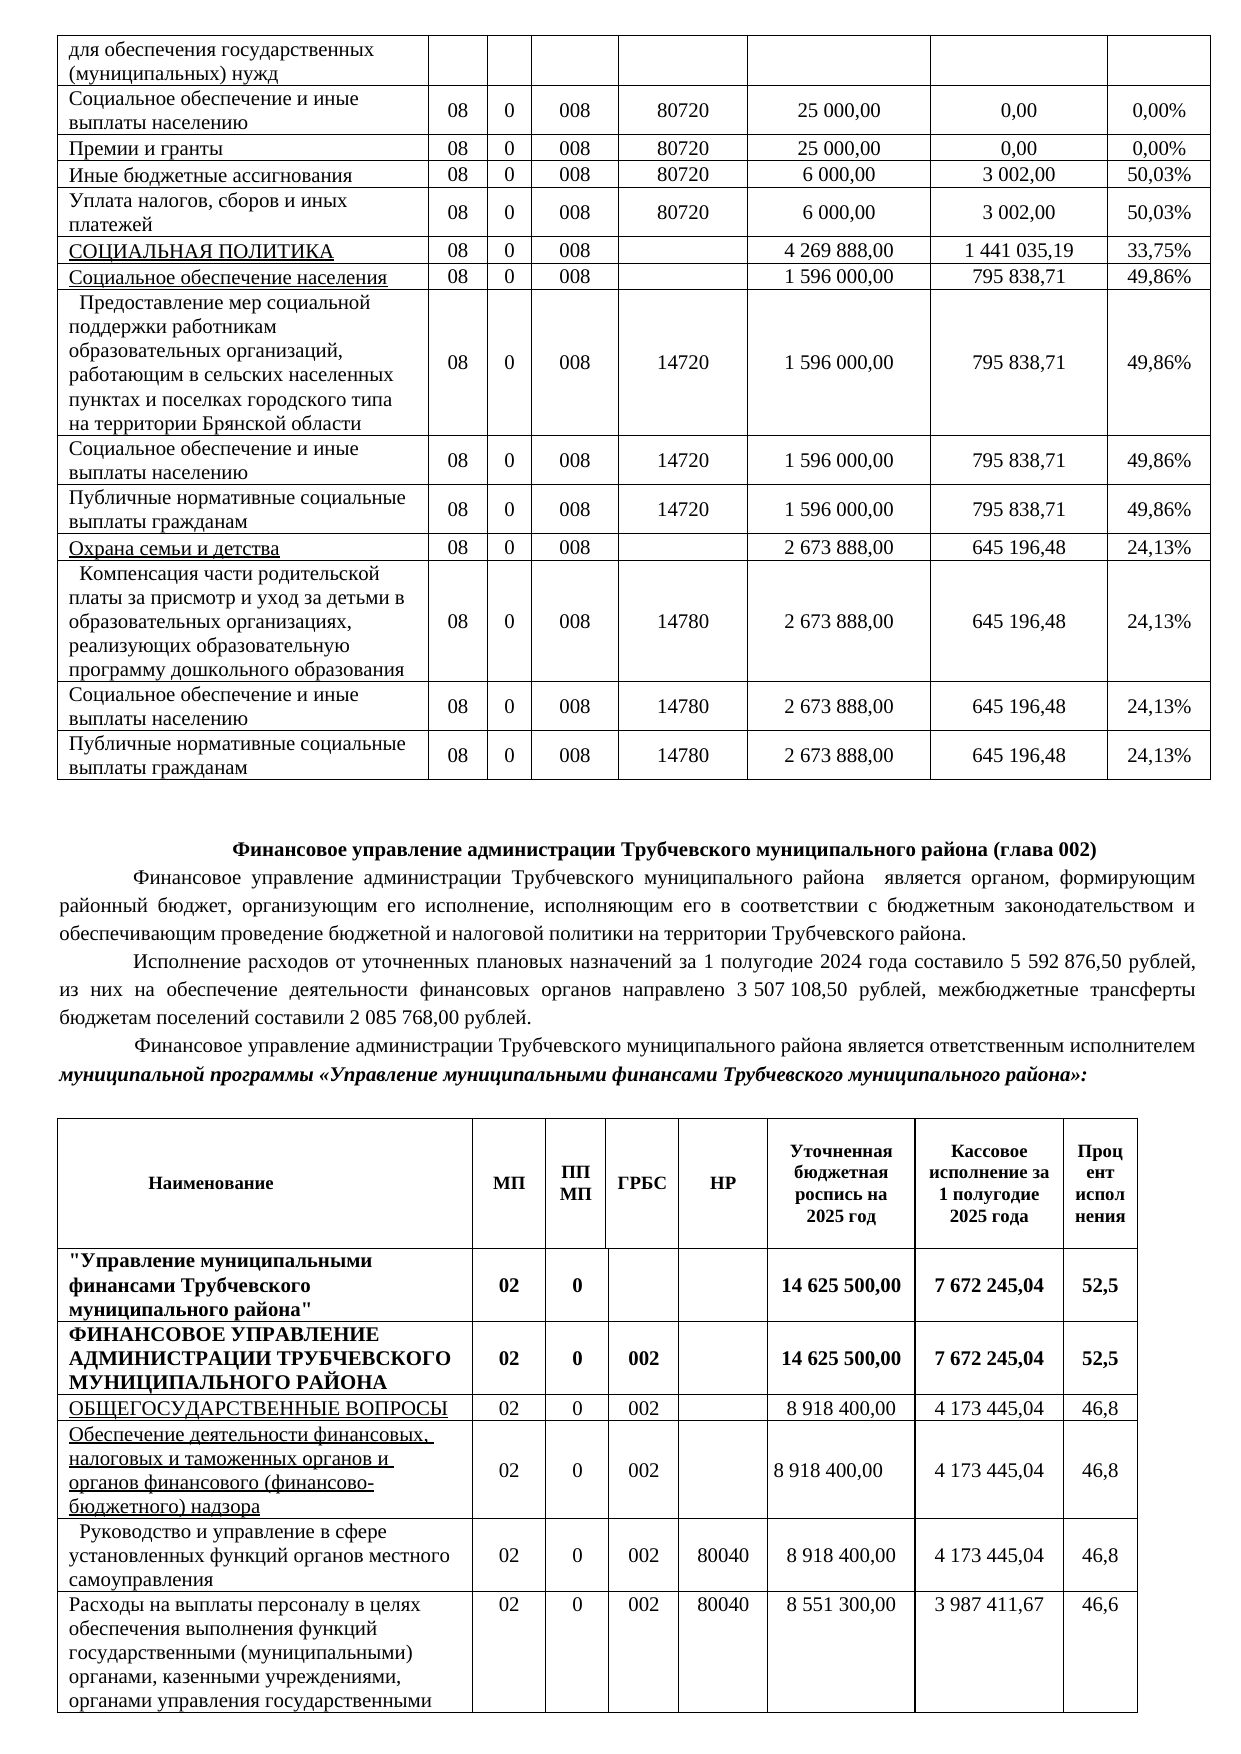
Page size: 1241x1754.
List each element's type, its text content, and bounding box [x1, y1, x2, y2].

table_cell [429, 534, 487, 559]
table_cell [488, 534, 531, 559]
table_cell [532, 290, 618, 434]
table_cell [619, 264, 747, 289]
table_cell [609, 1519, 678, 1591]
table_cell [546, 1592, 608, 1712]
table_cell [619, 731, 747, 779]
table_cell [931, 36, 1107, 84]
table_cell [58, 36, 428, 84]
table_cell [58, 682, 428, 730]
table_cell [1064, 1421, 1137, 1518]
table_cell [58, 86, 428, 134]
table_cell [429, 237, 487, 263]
text Финансовое управление администрации Трубчевского муниципального района является ответственным исполнителем муниципальной программы «Управление муниципальными финансами Трубчевского муниципального района»: [59, 1033, 1196, 1086]
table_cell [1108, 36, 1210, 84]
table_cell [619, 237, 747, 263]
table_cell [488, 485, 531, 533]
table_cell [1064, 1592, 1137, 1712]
text Исполнение расходов от уточненных плановых назначений за 1 полугодие 2024 года составило 5 592 876,50 рублей, из них на обеспечение деятельности финансовых органов направлено 3 507 108,50 рублей, межбюджетные трансферты бюджетам поселений составили 2 085 768,00 рублей. [59, 949, 1196, 1029]
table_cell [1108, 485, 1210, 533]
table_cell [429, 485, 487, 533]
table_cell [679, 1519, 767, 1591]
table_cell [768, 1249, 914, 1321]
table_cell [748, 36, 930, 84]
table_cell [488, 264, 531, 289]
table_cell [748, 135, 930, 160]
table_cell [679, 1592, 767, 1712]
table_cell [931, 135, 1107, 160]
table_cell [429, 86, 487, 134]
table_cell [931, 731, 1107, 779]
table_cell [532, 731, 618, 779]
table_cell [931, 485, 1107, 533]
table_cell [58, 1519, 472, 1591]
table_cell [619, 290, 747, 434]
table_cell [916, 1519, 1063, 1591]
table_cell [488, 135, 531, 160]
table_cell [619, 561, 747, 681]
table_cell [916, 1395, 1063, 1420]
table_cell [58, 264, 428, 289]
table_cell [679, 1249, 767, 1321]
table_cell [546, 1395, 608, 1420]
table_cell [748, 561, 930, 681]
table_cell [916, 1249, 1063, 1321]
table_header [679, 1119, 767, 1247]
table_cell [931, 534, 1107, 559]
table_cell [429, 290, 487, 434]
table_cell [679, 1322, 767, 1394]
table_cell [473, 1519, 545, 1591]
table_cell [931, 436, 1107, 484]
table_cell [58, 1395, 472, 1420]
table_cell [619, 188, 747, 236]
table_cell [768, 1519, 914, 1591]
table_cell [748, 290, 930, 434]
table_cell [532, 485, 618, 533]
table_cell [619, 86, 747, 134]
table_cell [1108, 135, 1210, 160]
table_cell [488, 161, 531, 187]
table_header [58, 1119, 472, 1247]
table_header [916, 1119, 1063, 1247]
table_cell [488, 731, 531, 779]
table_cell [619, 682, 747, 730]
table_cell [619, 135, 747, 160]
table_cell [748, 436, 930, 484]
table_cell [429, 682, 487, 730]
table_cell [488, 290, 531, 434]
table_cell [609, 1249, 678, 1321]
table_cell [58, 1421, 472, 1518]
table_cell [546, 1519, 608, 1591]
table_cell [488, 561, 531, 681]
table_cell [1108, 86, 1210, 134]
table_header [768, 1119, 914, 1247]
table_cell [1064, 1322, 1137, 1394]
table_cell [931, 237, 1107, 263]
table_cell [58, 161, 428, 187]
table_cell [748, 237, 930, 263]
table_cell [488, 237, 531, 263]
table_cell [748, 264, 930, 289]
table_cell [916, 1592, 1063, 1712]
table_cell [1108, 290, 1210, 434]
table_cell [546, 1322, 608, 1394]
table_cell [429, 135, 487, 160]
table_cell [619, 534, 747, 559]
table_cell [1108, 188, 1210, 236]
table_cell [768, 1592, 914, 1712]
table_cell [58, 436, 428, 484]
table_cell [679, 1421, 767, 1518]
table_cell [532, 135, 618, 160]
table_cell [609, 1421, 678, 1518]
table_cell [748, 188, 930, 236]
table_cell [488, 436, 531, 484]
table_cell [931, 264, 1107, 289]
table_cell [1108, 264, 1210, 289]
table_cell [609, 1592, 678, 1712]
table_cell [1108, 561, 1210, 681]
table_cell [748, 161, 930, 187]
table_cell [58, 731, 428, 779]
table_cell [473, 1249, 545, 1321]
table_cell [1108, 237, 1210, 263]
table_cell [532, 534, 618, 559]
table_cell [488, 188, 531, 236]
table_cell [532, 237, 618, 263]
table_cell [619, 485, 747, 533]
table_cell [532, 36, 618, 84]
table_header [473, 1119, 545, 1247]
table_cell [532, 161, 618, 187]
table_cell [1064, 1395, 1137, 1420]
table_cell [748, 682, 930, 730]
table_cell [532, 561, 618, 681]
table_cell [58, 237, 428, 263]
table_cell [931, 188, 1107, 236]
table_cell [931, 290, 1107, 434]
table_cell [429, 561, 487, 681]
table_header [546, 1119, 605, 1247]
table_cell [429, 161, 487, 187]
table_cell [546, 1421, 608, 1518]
text Финансовое управление администрации Трубчевского муниципального района является органом, формирующим районный бюджет, организующим его исполнение, исполняющим его в соответствии с бюджетным законодательством и обеспечивающим проведение бюджетной и налоговой политики на территории Трубчевского района. [59, 864, 1196, 945]
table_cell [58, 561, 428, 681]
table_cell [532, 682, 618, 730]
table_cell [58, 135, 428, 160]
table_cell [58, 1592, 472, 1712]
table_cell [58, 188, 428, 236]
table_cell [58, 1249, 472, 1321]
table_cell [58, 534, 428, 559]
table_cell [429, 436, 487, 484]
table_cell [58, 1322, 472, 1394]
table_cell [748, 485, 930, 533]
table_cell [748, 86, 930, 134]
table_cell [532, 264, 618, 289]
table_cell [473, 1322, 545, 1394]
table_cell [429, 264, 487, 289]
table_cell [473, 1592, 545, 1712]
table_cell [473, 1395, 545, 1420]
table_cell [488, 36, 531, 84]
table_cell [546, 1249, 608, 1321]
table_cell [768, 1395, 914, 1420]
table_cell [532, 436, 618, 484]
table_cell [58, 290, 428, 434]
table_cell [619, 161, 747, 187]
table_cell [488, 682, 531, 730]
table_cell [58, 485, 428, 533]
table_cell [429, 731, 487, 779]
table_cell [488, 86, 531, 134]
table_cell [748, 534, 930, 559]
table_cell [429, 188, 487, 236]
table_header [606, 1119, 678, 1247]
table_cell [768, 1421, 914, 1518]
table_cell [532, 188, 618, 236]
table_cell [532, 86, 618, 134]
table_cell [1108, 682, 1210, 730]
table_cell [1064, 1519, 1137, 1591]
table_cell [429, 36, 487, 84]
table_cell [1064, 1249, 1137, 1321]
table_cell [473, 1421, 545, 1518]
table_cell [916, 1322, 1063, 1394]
text Финансовое управление администрации Трубчевского муниципального района (глава 002) [59, 836, 1196, 861]
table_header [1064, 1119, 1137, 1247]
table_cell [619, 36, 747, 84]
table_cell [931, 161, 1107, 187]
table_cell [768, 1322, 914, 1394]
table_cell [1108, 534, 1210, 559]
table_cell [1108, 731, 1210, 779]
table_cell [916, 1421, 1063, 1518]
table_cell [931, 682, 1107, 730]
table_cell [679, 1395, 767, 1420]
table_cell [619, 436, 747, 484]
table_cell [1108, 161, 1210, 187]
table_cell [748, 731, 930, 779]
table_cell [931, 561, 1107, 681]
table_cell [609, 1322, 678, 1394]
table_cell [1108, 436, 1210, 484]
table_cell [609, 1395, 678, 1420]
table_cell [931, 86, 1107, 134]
